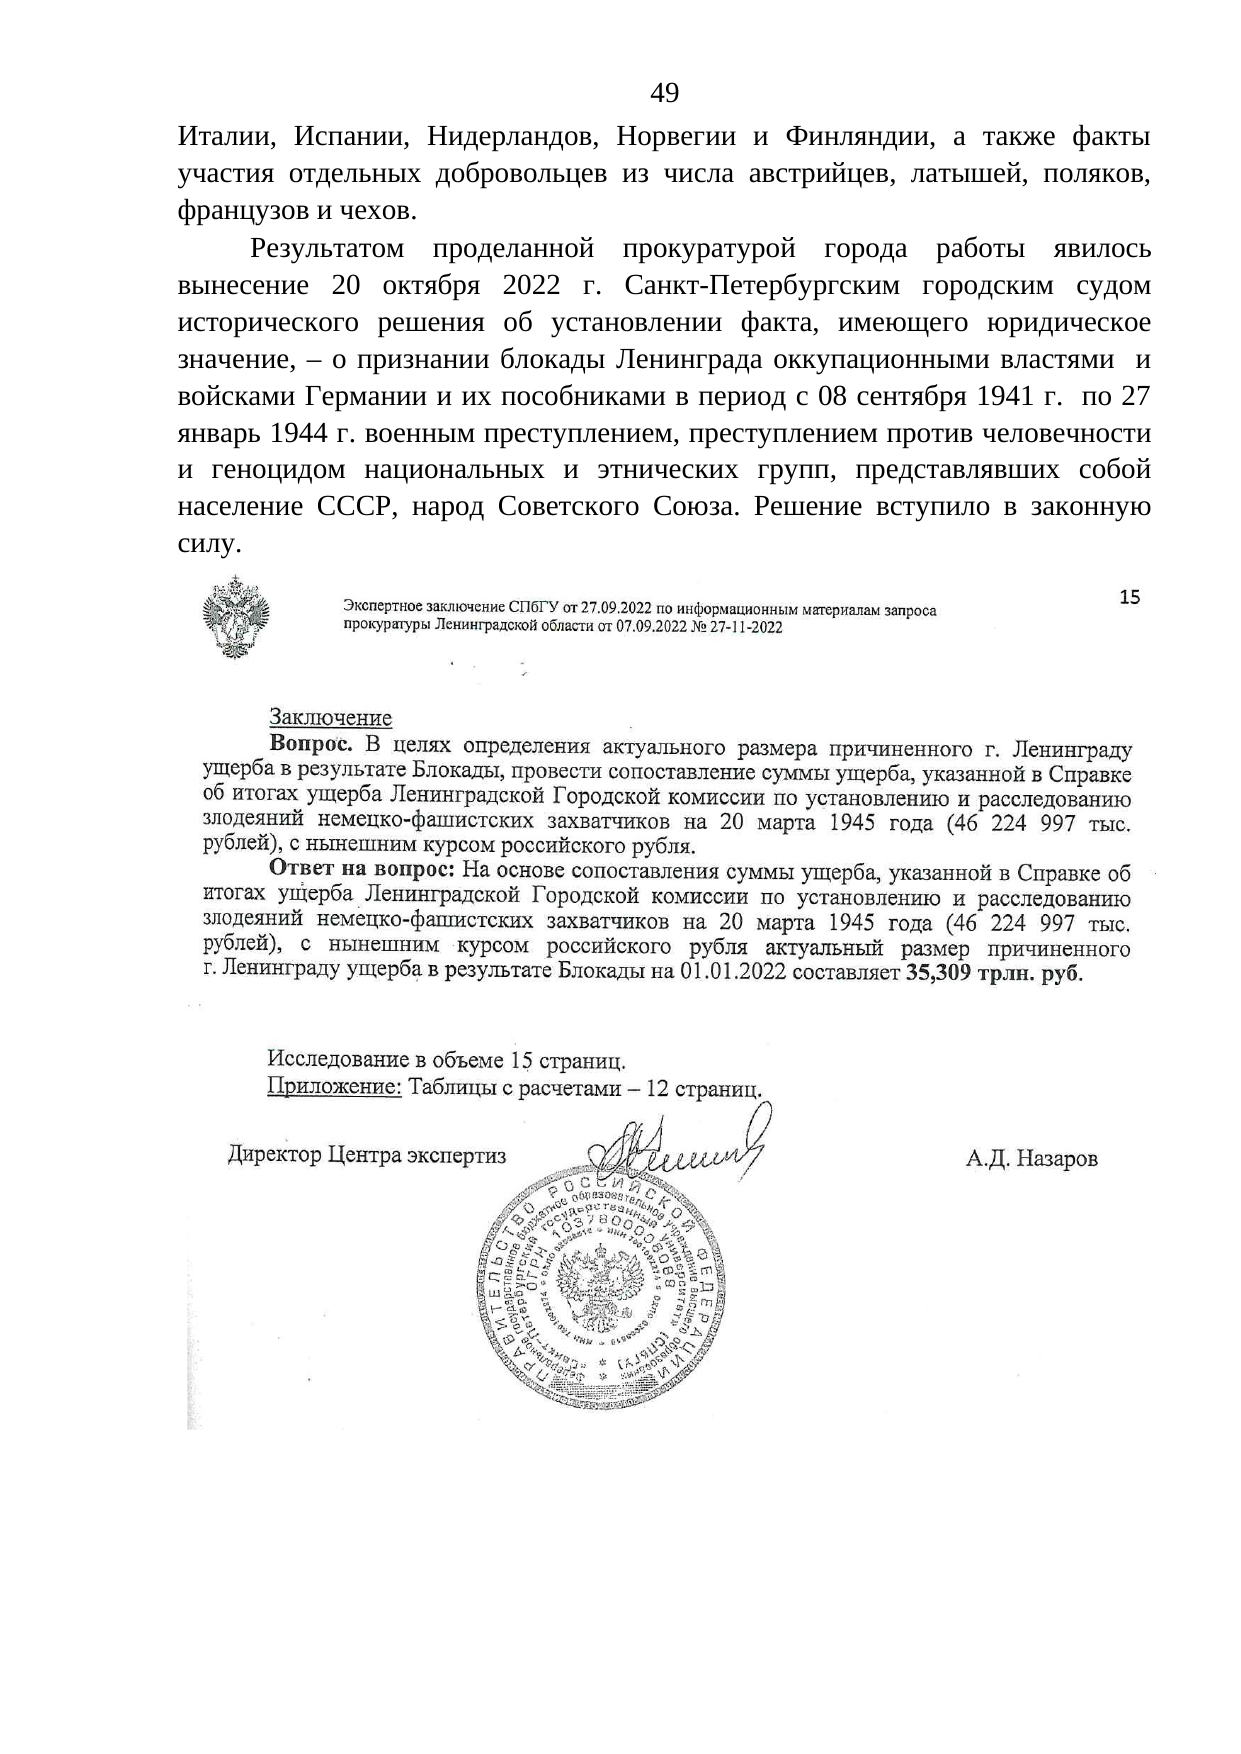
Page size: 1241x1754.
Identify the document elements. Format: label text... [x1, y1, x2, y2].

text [177, 118, 1152, 225]
text Результатом проделанной прокуратурой города работы явилось вынесение 20 октября 2022 г. Санкт-Петербургским городским судом исторического решения об установлении факта, имеющего юридическое значение, – о признании блокады Ленинграда оккупационными властями и войсками Германии и их пособниками в период с 08 сентября 1941 г. по 27 январь 1944 г. военным преступлением, преступлением против человечности и геноцидом национальных и этнических групп, представлявших собой население СССР, народ Советского Союза. Решение вступило в законную силу. [177, 230, 1152, 559]
picture [187, 563, 1160, 1430]
